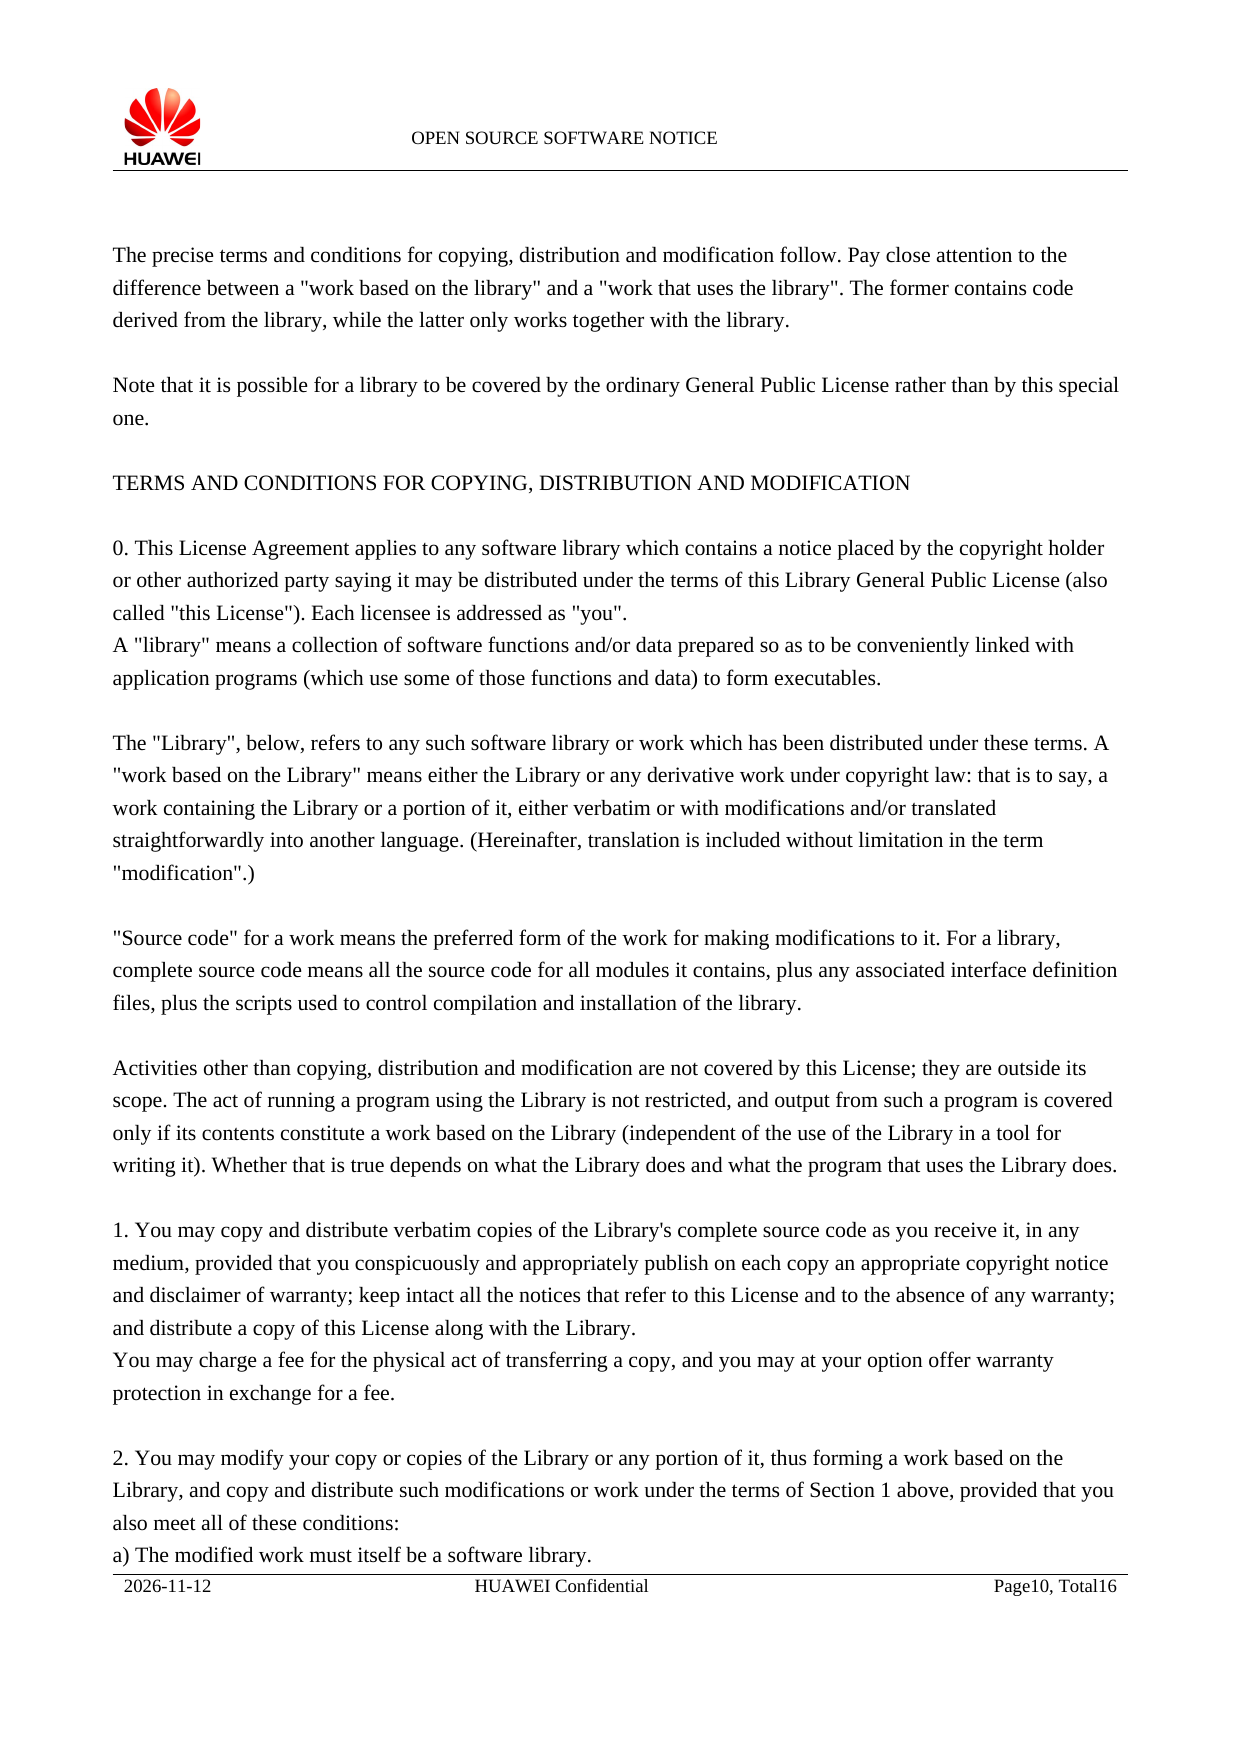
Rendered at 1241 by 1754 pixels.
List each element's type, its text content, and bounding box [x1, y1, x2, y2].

picture [124, 88, 201, 165]
